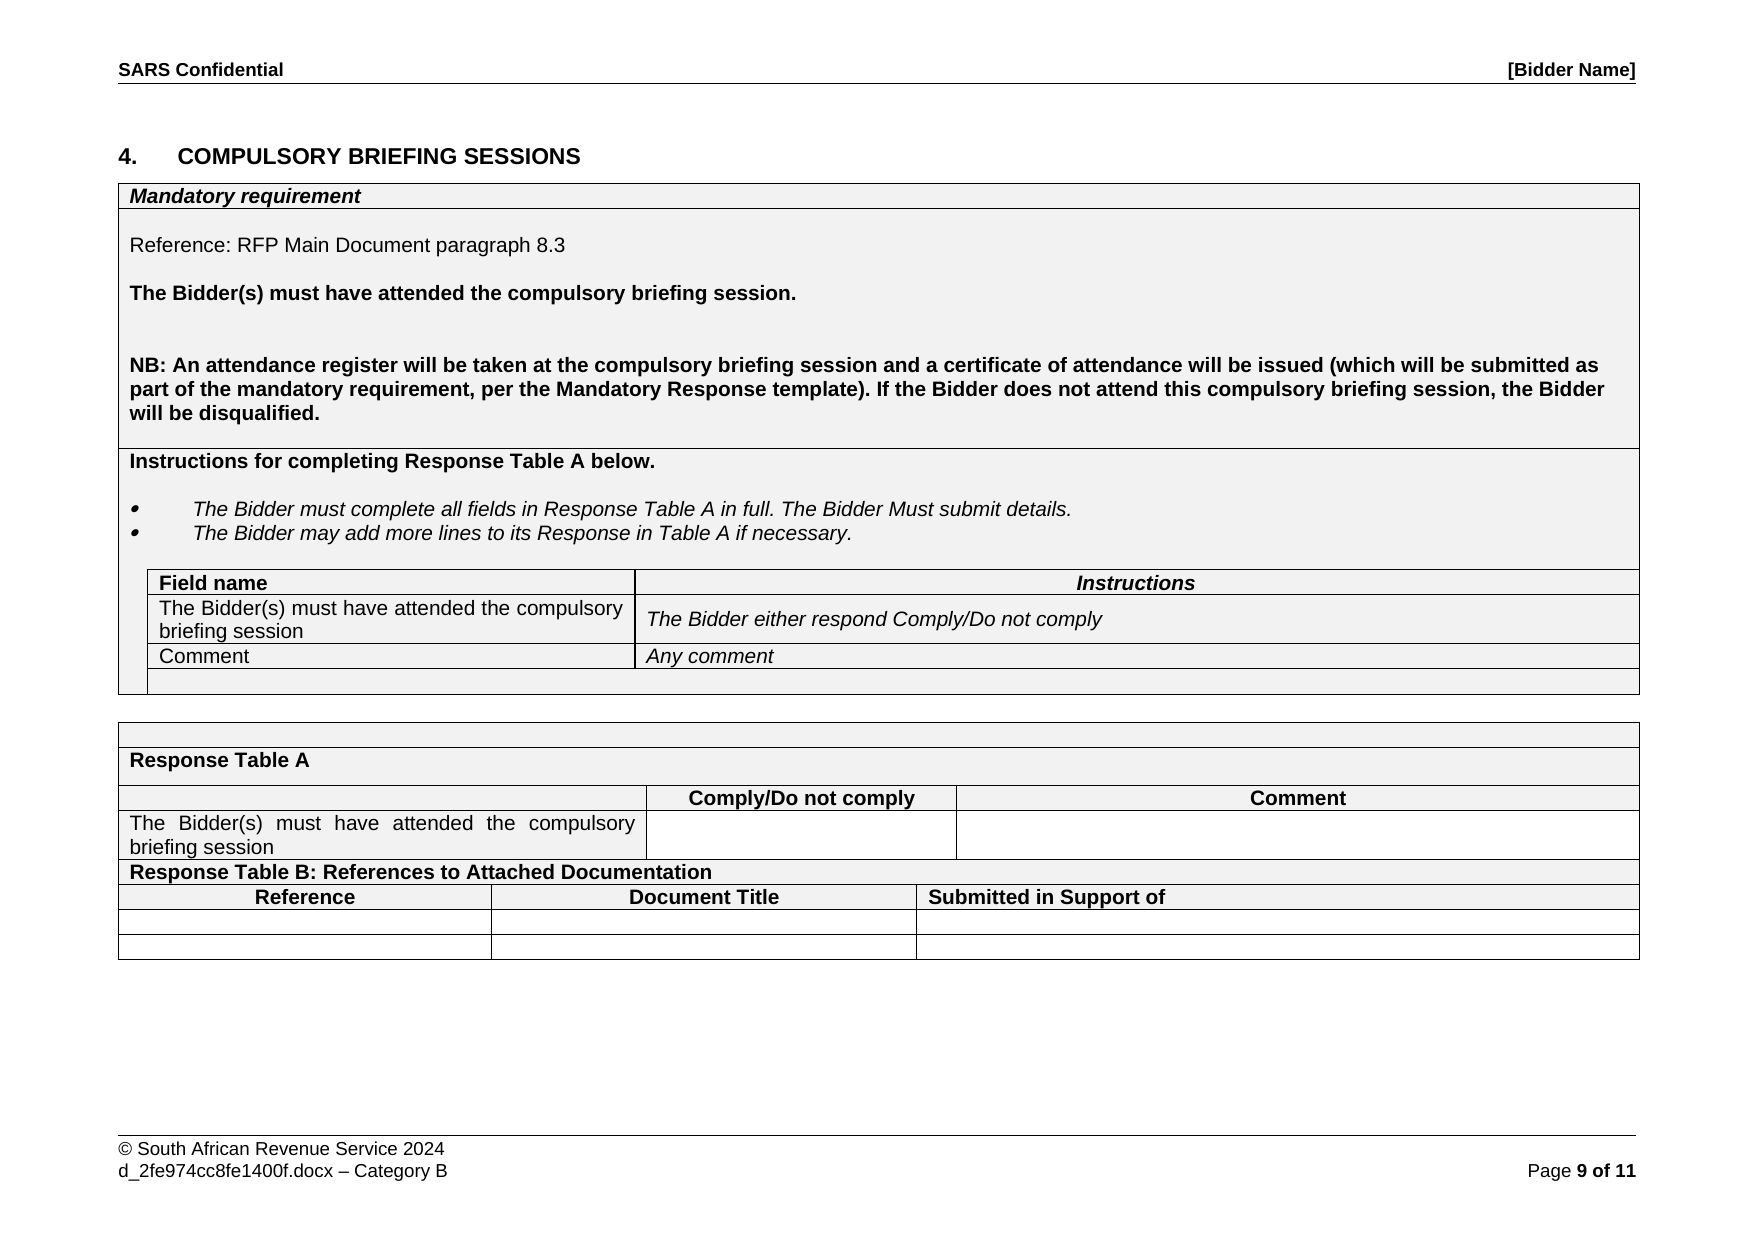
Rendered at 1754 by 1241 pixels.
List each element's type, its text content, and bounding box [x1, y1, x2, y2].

table_cell Submitted in Support of [917, 885, 1639, 909]
table_header [119, 723, 1639, 747]
table_cell Response Table B: References to Attached Documentation [119, 860, 1639, 884]
table_cell [917, 910, 1639, 934]
table_cell [957, 811, 1639, 859]
table_cell [119, 935, 491, 959]
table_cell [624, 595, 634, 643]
table_cell [492, 910, 916, 934]
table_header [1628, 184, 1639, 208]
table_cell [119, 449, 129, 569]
table_cell Reference: RFP Main Document paragraph 8.3 The Bidder(s) must have attended the compulsory briefing session. NB: An attendance register will be taken at the compulsory briefing session and a certificate of attendance will be issued (which will be submitted as part of the mandatory requirement, per the Mandatory Response template). If the Bidder does not attend this compulsory briefing session, the Bidder will be disqualified. [119, 209, 1639, 448]
table_cell Document Title [492, 885, 916, 909]
table_cell [492, 935, 916, 959]
table_cell [917, 935, 1639, 959]
table_cell [119, 569, 147, 694]
table_cell Comment [957, 786, 1639, 810]
list COMPULSORY BRIEFING SESSIONS [118, 143, 1636, 169]
table_cell [148, 669, 1639, 694]
table_cell The Bidder(s) must have attended the compulsory briefing session [119, 811, 646, 859]
table_cell Comply/Do not comply [647, 786, 956, 810]
table_cell [119, 910, 491, 934]
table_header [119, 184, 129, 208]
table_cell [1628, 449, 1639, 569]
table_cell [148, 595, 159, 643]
table_cell Response Table A [119, 748, 1639, 785]
table_cell [647, 811, 956, 859]
table_cell The Bidder either respond Comply/Do not comply [636, 595, 1639, 643]
table_cell [119, 786, 646, 810]
table_cell Reference [119, 885, 491, 909]
